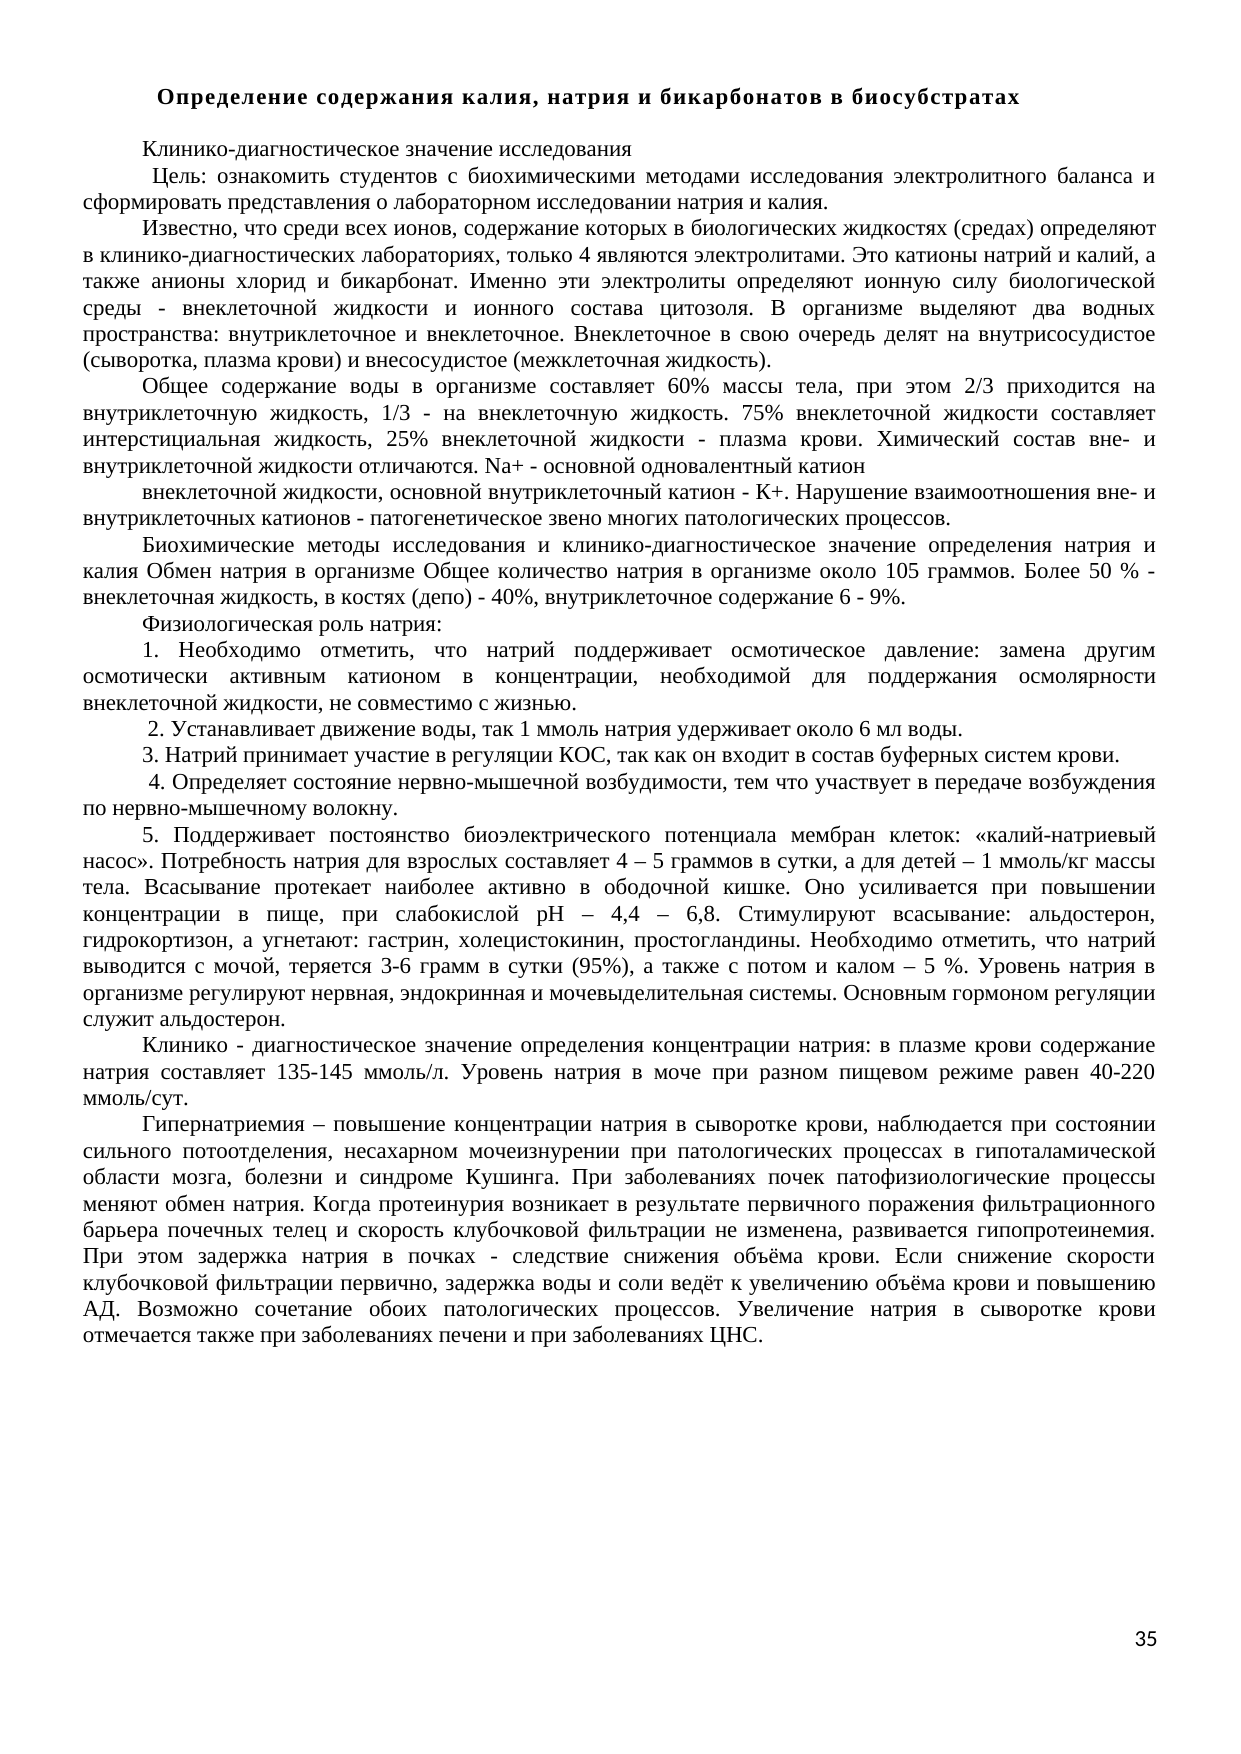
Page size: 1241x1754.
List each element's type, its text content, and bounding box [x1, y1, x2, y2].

text Физиологическая роль натрия: [83, 610, 1157, 636]
text 2. Устанавливает движение воды, так 1 ммоль натрия удерживает около 6 мл воды. [83, 715, 1157, 742]
text 3. Натрий принимает участие в регуляции КОС, так как он входит в состав буферных систем крови. [83, 742, 1157, 768]
text Известно, что среди всех ионов, содержание которых в биологических жидкостях (средах) определяют в клинико-диагностических лабораториях, только 4 являются электролитами. Это катионы натрий и калий, а также анионы хлорид и бикарбонат. Именно эти электролиты определяют ионную силу биологической среды - внеклеточной жидкости и ионного состава цитозоля. В организме выделяют два водных пространства: внутриклеточное и внеклеточное. Внеклеточное в свою очередь делят на внутрисосудистое (сыворотка, плазма крови) и внесосудистое (межклеточная жидкость). [83, 214, 1157, 373]
text Гипернатриемия – повышение концентрации натрия в сыворотке крови, наблюдается при состоянии сильного потоотделения, несахарном мочеизнурении при патологических процессах в гипоталамической области мозга, болезни и синдроме Кушинга. При заболеваниях почек патофизиологические процессы меняют обмен натрия. Когда протеинурия возникает в результате первичного поражения фильтрационного барьера почечных телец и скорость клубочковой фильтрации не изменена, развивается гипопротеинемия. При этом задержка натрия в почках - следствие снижения объёма крови. Если снижение скорости клубочковой фильтрации первично, задержка воды и соли ведёт к увеличению объёма крови и повышению АД. Возможно сочетание обоих патологических процессов. Увеличение натрия в сыворотке крови отмечается также при заболеваниях печени и при заболеваниях ЦНС. [83, 1111, 1157, 1348]
text Клинико-диагностическое значение исследования [83, 135, 1157, 162]
list Определение содержания калия, натрия и бикарбонатов в биосубстратах [83, 83, 1157, 109]
text внеклеточной жидкости, основной внутриклеточный катион - К+. Нарушение взаимоотношения вне- и внутриклеточных катионов - патогенетическое звено многих патологических процессов. [83, 478, 1157, 531]
text Цель: ознакомить студентов с биохимическими методами исследования электролитного баланса и сформировать представления о лабораторном исследовании натрия и калия. [83, 162, 1157, 214]
text Клинико - диагностическое значение определения концентрации натрия: в плазме крови содержание натрия составляет 135-145 ммоль/л. Уровень натрия в моче при разном пищевом режиме равен 40-220 ммоль/сут. [83, 1031, 1157, 1111]
text Общее содержание воды в организме составляет 60% массы тела, при этом 2/3 приходится на внутриклеточную жидкость, 1/3 - на внеклеточную жидкость. 75% внеклеточной жидкости составляет интерстициальная жидкость, 25% внеклеточной жидкости - плазма крови. Химический состав вне- и внутриклеточной жидкости отличаются. Na+ - основной одновалентный катион [83, 373, 1157, 478]
text 5. Поддерживает постоянство биоэлектрического потенциала мембран клеток: «калий-натриевый насос». Потребность натрия для взрослых составляет 4 – 5 граммов в сутки, а для детей – 1 ммоль/кг массы тела. Всасывание протекает наиболее активно в ободочной кишке. Оно усиливается при повышении концентрации в пище, при слабокислой рН – 4,4 – 6,8. Стимулируют всасывание: альдостерон, гидрокортизон, а угнетают: гастрин, холецистокинин, простогландины. Необходимо отметить, что натрий выводится с мочой, теряется 3-6 грамм в сутки (95%), а также с потом и калом – 5 %. Уровень натрия в организме регулируют нервная, эндокринная и мочевыделительная системы. Основным гормоном регуляции служит альдостерон. [83, 821, 1157, 1031]
text 4. Определяет состояние нервно-мышечной возбудимости, тем что участвует в передаче возбуждения по нервно-мышечному волокну. [83, 768, 1157, 821]
text 1. Необходимо отметить, что натрий поддерживает осмотическое давление: замена другим осмотически активным катионом в концентрации, необходимой для поддержания осмолярности внеклеточной жидкости, не совместимо с жизнью. [83, 636, 1157, 715]
text Биохимические методы исследования и клинико-диагностическое значение определения натрия и калия Обмен натрия в организме Общее количество натрия в организме около 105 граммов. Более 50 % - внеклеточная жидкость, в костях (депо) - 40%, внутриклеточное содержание 6 - 9%. [83, 531, 1157, 610]
